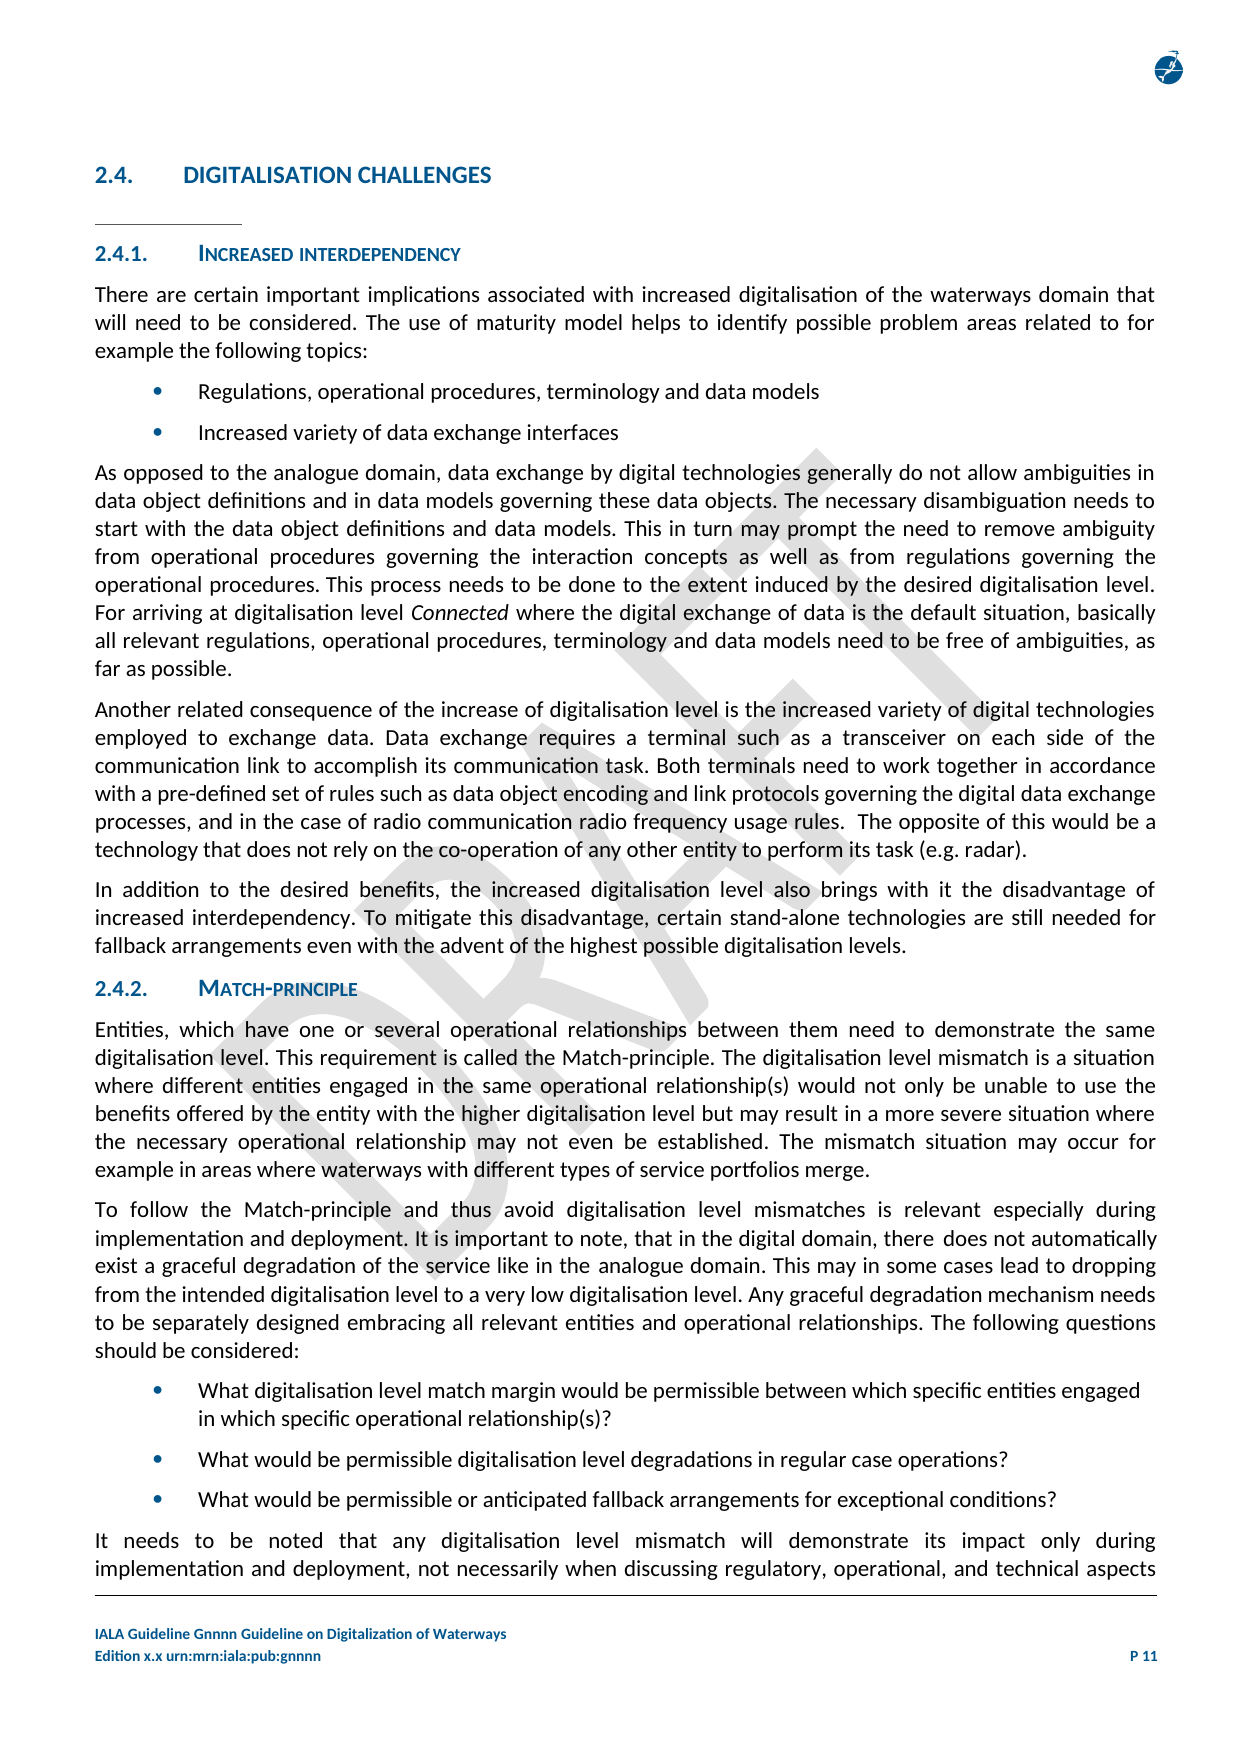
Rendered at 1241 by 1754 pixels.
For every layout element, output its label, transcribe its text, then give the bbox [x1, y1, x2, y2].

subtitle Increased interdependency [94, 237, 1069, 268]
text In addition to the desired benefits, the increased digitalisation level also brings with it the disadvantage of increased interdependency. To mitigate this disadvantage, certain stand-alone technologies are still needed for fallback arrangements even with the advent of the highest possible digitalisation levels. [94, 875, 1157, 959]
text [94, 1526, 1157, 1582]
picture [1123, 0, 1241, 119]
subtitle Match-principle [94, 972, 1069, 1002]
text What would be permissible digitalisation level degradations in regular case operations? [153, 1445, 1157, 1473]
text Increased variety of data exchange interfaces [153, 418, 1157, 446]
text There are certain important implications associated with increased digitalisation of the waterways domain that will need to be considered. The use of maturity model helps to identify possible problem areas related to for example the following topics: [94, 281, 1157, 364]
subtitle Digitalisation Challenges [94, 159, 1157, 189]
text What would be permissible or anticipated fallback arrangements for exceptional conditions? [153, 1485, 1157, 1513]
text Regulations, operational procedures, terminology and data models [153, 377, 1157, 405]
text Entities, which have one or several operational relationships between them need to demonstrate the same digitalisation level. This requirement is called the Match-principle. The digitalisation level mismatch is a situation where different entities engaged in the same operational relationship(s) would not only be unable to use the benefits offered by the entity with the higher digitalisation level but may result in a more severe situation where the necessary operational relationship may not even be established. The mismatch situation may occur for example in areas where waterways with different types of service portfolios merge. [94, 1015, 1157, 1183]
text Another related consequence of the increase of digitalisation level is the increased variety of digital technologies employed to exchange data. Data exchange requires a terminal such as a transceiver on each side of the communication link to accomplish its communication task. Both terminals need to work together in accordance with a pre-defined set of rules such as data object encoding and link protocols governing the digital data exchange processes, and in the case of radio communication radio frequency usage rules. The opposite of this would be a technology that does not rely on the co-operation of any other entity to perform its task (e.g. radar). [94, 695, 1157, 863]
text To follow the Match-principle and thus avoid digitalisation level mismatches is relevant especially during implementation and deployment. It is important to note, that in the digital domain, there does not automatically exist a graceful degradation of the service like in the analogue domain. This may in some cases lead to dropping from the intended digitalisation level to a very low digitalisation level. Any graceful degradation mechanism needs to be separately designed embracing all relevant entities and operational relationships. The following questions should be considered: [94, 1196, 1157, 1364]
text What digitalisation level match margin would be permissible between which specific entities engaged in which specific operational relationship(s)? [153, 1376, 1157, 1432]
text As opposed to the analogue domain, data exchange by digital technologies generally do not allow ambiguities in data object definitions and in data models governing these data objects. The necessary disambiguation needs to start with the data object definitions and data models. This in turn may prompt the need to remove ambiguity from operational procedures governing the interaction concepts as well as from regulations governing the operational procedures. This process needs to be done to the extent induced by the desired digitalisation level. For arriving at digitalisation level Connected where the digital exchange of data is the default situation, basically all relevant regulations, operational procedures, terminology and data models need to be free of ambiguities, as far as possible. [94, 458, 1157, 682]
